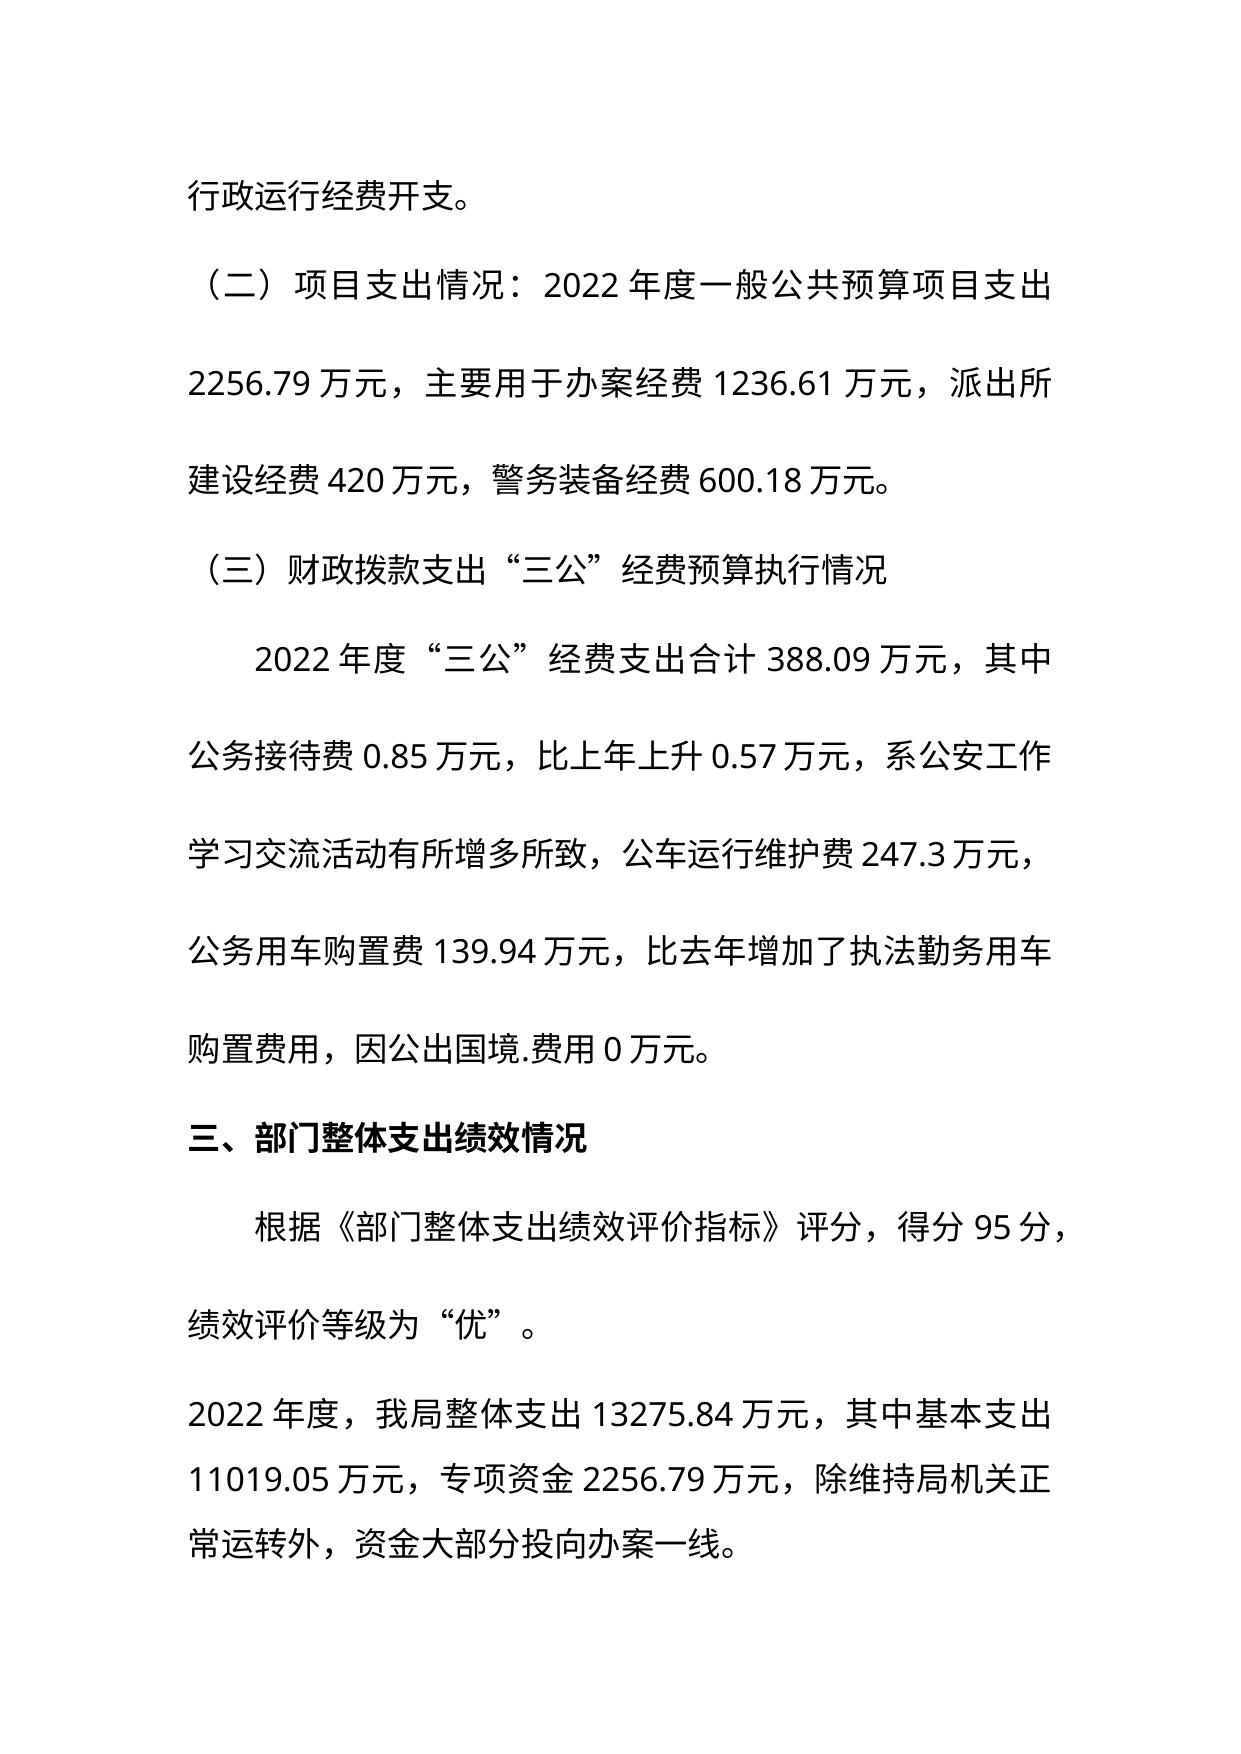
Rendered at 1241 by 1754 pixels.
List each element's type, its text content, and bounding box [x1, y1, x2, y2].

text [187, 162, 1053, 227]
text 三、部门整体支出绩效情况 [187, 1103, 1053, 1168]
list （二）项目支出情况：2022年度一般公共预算项目支出2256.79万元，主要用于办案经费1236.61万元，派出所建设经费420万元，警务装备经费600.18万元。 [187, 251, 1053, 511]
text 2022年度，我局整体支出13275.84万元，其中基本支出11019.05万元，专项资金2256.79万元，除维持局机关正常运转外，资金大部分投向办案一线。 [187, 1379, 1053, 1574]
text 2022年度“三公”经费支出合计388.09万元，其中公务接待费0.85万元，比上年上升0.57万元，系公安工作学习交流活动有所增多所致，公车运行维护费247.3万元，公务用车购置费139.94万元，比去年增加了执法勤务用车购置费用，因公出国境.费用0万元。 [187, 624, 1053, 1079]
list （三）财政拨款支出“三公”经费预算执行情况 [187, 535, 1053, 600]
text 根据《部门整体支出绩效评价指标》评分，得分95分，绩效评价等级为“优”。 [187, 1192, 1053, 1355]
